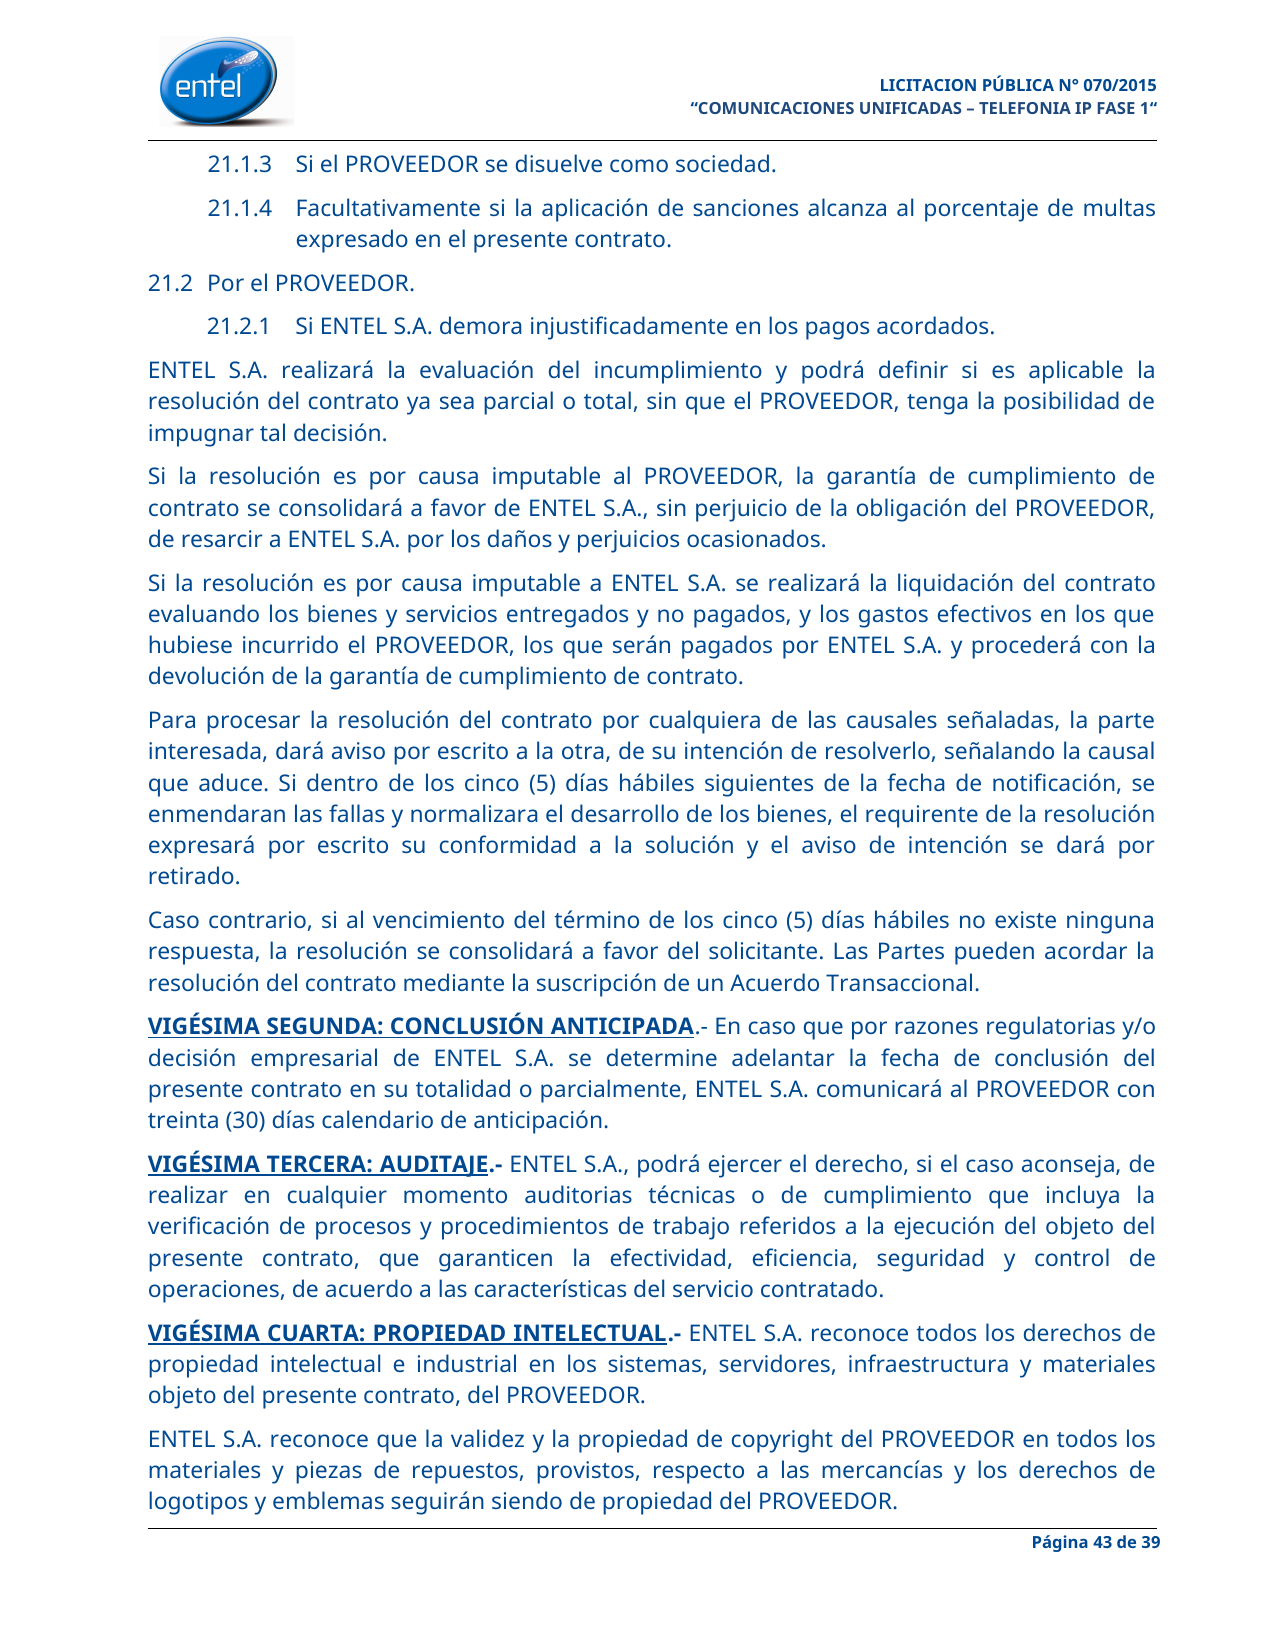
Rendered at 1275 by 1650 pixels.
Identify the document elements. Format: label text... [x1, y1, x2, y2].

text 21.1.3 Si el PROVEEDOR se disuelve como sociedad. [207, 148, 1157, 179]
text Si la resolución es por causa imputable a ENTEL S.A. se realizará la liquidación del contrato evaluando los bienes y servicios entregados y no pagados, y los gastos efectivos en los que hubiese incurrido el PROVEEDOR, los que serán pagados por ENTEL S.A. y procederá con la devolución de la garantía de cumplimiento de contrato. [148, 566, 1157, 691]
text Para procesar la resolución del contrato por cualquiera de las causales señaladas, la parte interesada, dará aviso por escrito a la otra, de su intención de resolverlo, señalando la causal que aduce. Si dentro de los cinco (5) días hábiles siguientes de la fecha de notificación, se enmendaran las fallas y normalizara el desarrollo de los bienes, el requirente de la resolución expresará por escrito su conformidad a la solución y el aviso de intención se dará por retirado. [148, 704, 1157, 891]
text Caso contrario, si al vencimiento del término de los cinco (5) días hábiles no existe ninguna respuesta, la resolución se consolidará a favor del solicitante. Las Partes pueden acordar la resolución del contrato mediante la suscripción de un Acuerdo Transaccional. [148, 904, 1157, 998]
text 21.2 Por el PROVEEDOR. [148, 266, 1157, 298]
picture [159, 36, 295, 127]
text 21.2.1 Si ENTEL S.A. demora injustificadamente en los pagos acordados. [207, 310, 1157, 341]
text VIGÉSIMA TERCERA: AUDITAJE.- ENTEL S.A., podrá ejercer el derecho, si el caso aconseja, de realizar en cualquier momento auditorias técnicas o de cumplimiento que incluya la verificación de procesos y procedimientos de trabajo referidos a la ejecución del objeto del presente contrato, que garanticen la efectividad, eficiencia, seguridad y control de operaciones, de acuerdo a las características del servicio contratado. [148, 1148, 1157, 1304]
text ENTEL S.A. reconoce que la validez y la propiedad de copyright del PROVEEDOR en todos los materiales y piezas de repuestos, provistos, respecto a las mercancías y los derechos de logotipos y emblemas seguirán siendo de propiedad del PROVEEDOR. [148, 1423, 1157, 1516]
text ENTEL S.A. realizará la evaluación del incumplimiento y podrá definir si es aplicable la resolución del contrato ya sea parcial o total, sin que el PROVEEDOR, tenga la posibilidad de impugnar tal decisión. [148, 354, 1157, 448]
text VIGÉSIMA SEGUNDA: CONCLUSIÓN ANTICIPADA.- En caso que por razones regulatorias y/o decisión empresarial de ENTEL S.A. se determine adelantar la fecha de conclusión del presente contrato en su totalidad o parcialmente, ENTEL S.A. comunicará al PROVEEDOR con treinta (30) días calendario de anticipación. [148, 1010, 1157, 1135]
text 21.1.4 Facultativamente si la aplicación de sanciones alcanza al porcentaje de multas expresado en el presente contrato. [207, 191, 1157, 254]
text Si la resolución es por causa imputable al PROVEEDOR, la garantía de cumplimiento de contrato se consolidará a favor de ENTEL S.A., sin perjuicio de la obligación del PROVEEDOR, de resarcir a ENTEL S.A. por los daños y perjuicios ocasionados. [148, 460, 1157, 554]
text VIGÉSIMA CUARTA: PROPIEDAD INTELECTUAL.- ENTEL S.A. reconoce todos los derechos de propiedad intelectual e industrial en los sistemas, servidores, infraestructura y materiales objeto del presente contrato, del PROVEEDOR. [148, 1316, 1157, 1410]
